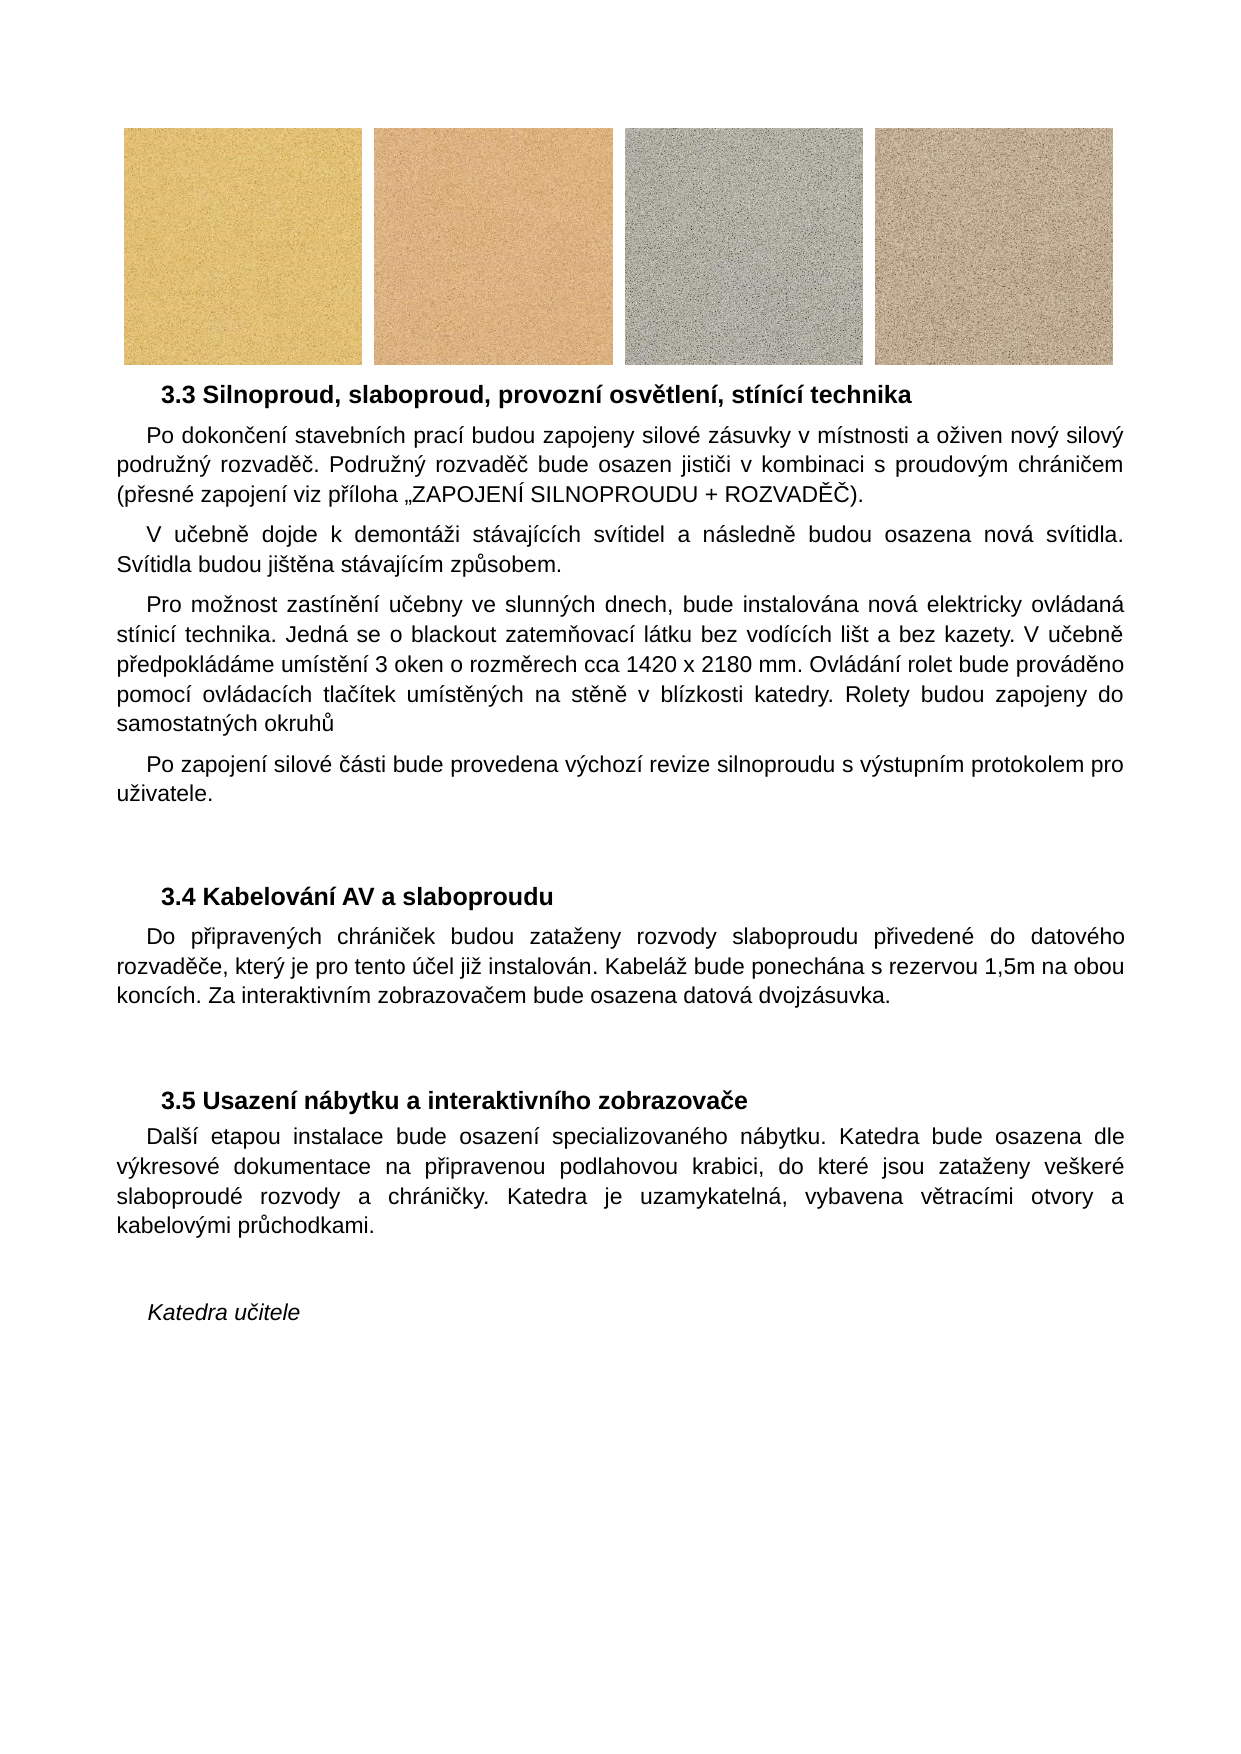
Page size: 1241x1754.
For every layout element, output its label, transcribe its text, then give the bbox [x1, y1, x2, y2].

subtitle 3.4 Kabelování AV a slaboproudu [161, 882, 1142, 911]
picture [124, 128, 1113, 379]
text Do připravených chrániček budou zataženy rozvody slaboproudu přivedené do datového rozvaděče, který je pro tento účel již instalován. Kabeláž bude ponechána s rezervou 1,5m na obou koncích. Za interaktivním zobrazovačem bude osazena datová dvojzásuvka. [116, 923, 1125, 1009]
text Po dokončení stavebních prací budou zapojeny silové zásuvky v místnosti a oživen nový silový podružný rozvaděč. Podružný rozvaděč bude osazen jističi v kombinaci s proudovým chráničem (přesné zapojení viz příloha „ZAPOJENÍ SILNOPROUDU + ROZVADĚČ). [116, 422, 1125, 507]
subtitle 3.5 Usazení nábytku a interaktivního zobrazovače [161, 1086, 1142, 1114]
subtitle 3.3 Silnoproud, slaboproud, provozní osvětlení, stínící technika [161, 381, 1142, 409]
text V učebně dojde k demontáži stávajících svítidel a následně budou osazena nová svítidla. Svítidla budou jištěna stávajícím způsobem. [116, 521, 1125, 577]
text Další etapou instalace bude osazení specializovaného nábytku. Katedra bude osazena dle výkresové dokumentace na připravenou podlahovou krabici, do které jsou zataženy veškeré slaboproudé rozvody a chráničky. Katedra je uzamykatelná, vybavena větracími otvory a kabelovými průchodkami. [116, 1123, 1125, 1239]
text Katedra učitele [147, 1299, 1142, 1325]
text Po zapojení silové části bude provedena výchozí revize silnoproudu s výstupním protokolem pro uživatele. [116, 751, 1125, 807]
text Pro možnost zastínění učebny ve slunných dnech, bude instalována nová elektricky ovládaná stínicí technika. Jedná se o blackout zatemňovací látku bez vodících lišt a bez kazety. V učebně předpokládáme umístění 3 oken o rozměrech cca 1420 x 2180 mm. Ovládání rolet bude prováděno pomocí ovládacích tlačítek umístěných na stěně v blízkosti katedry. Rolety budou zapojeny do samostatných okruhů [116, 591, 1125, 737]
